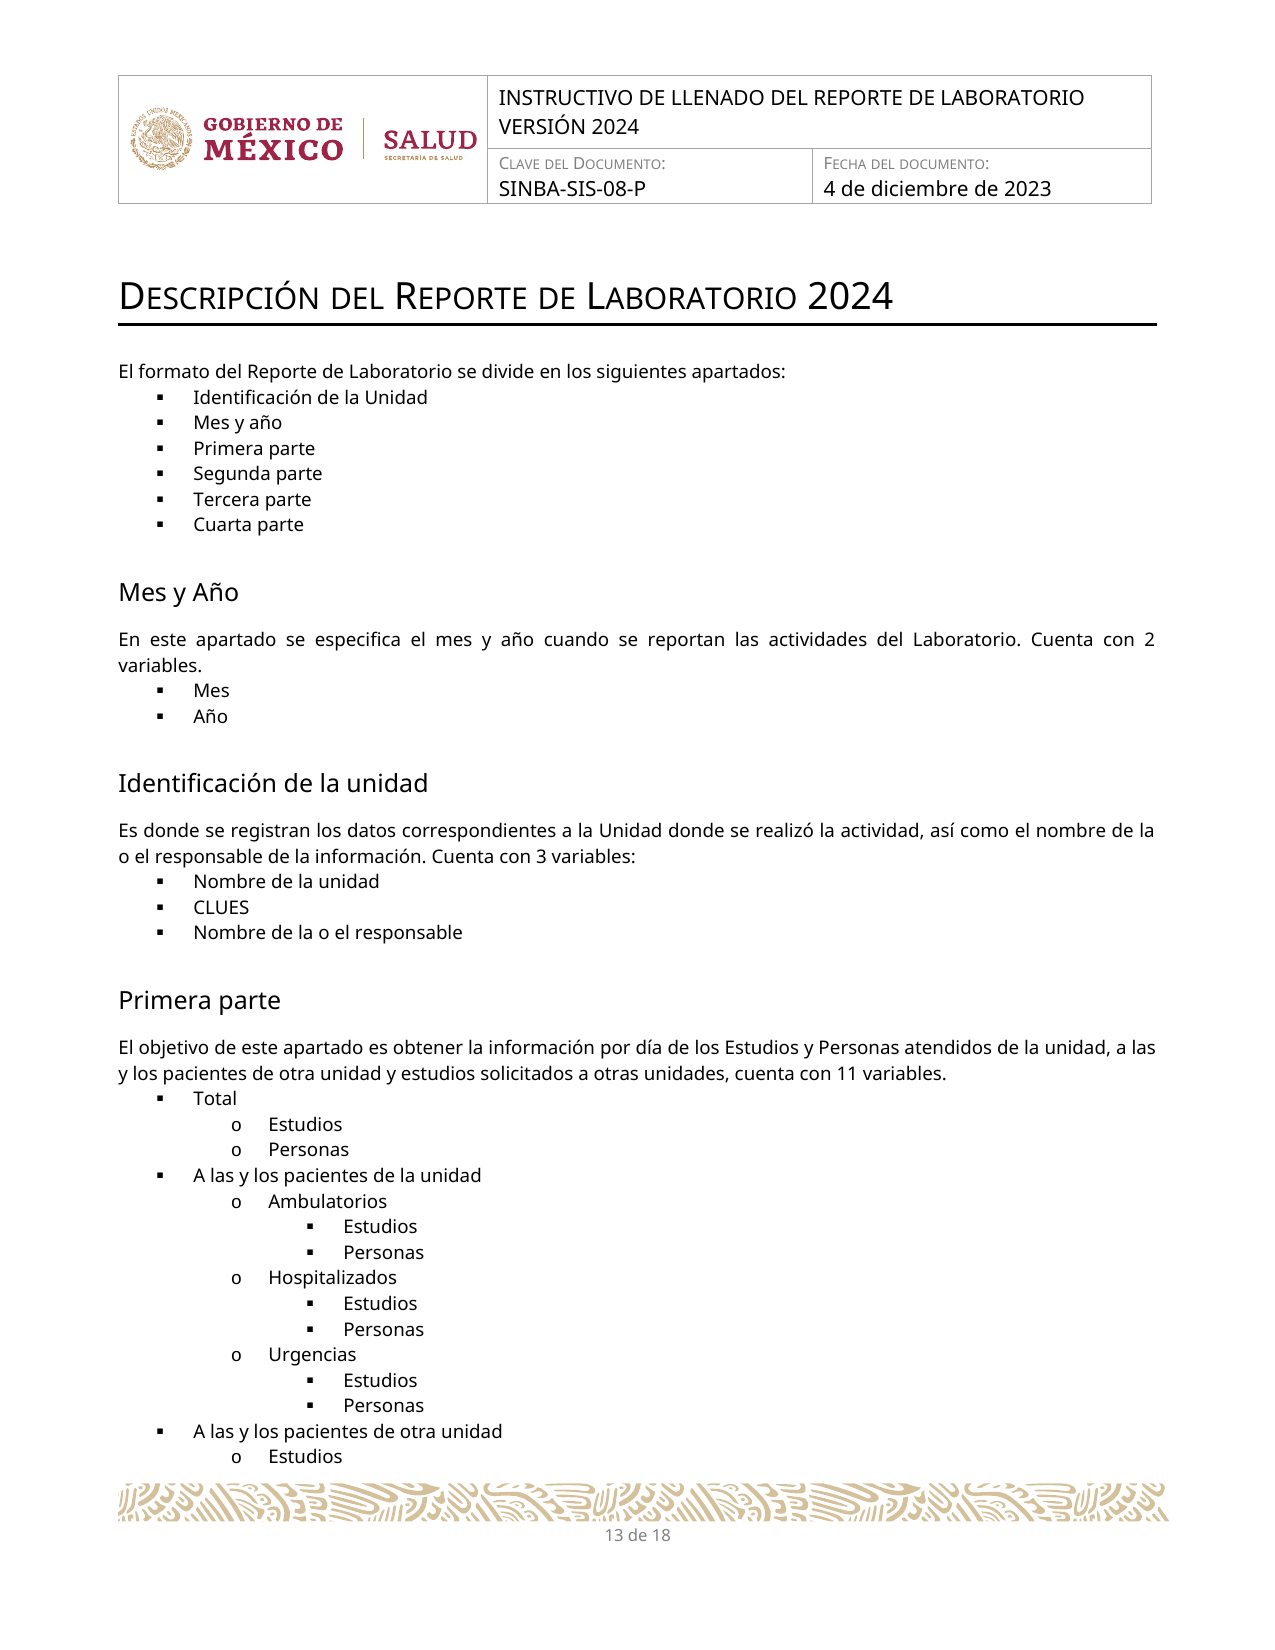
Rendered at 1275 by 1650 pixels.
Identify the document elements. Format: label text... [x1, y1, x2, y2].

list Año [156, 703, 1157, 728]
list Estudios [306, 1214, 1157, 1239]
subtitle Mes y Año [118, 575, 1157, 609]
list Estudios [306, 1290, 1157, 1316]
list Personas [306, 1393, 1157, 1418]
list Primera parte [156, 435, 1157, 461]
list Personas [306, 1316, 1157, 1341]
text Es donde se registran los datos correspondientes a la Unidad donde se realizó la actividad, así como el nombre de la o el responsable de la información. Cuenta con 3 variables: [118, 818, 1157, 869]
list Tercera parte [156, 486, 1157, 512]
list Identificación de la Unidad [156, 384, 1157, 409]
list Nombre de la o el responsable [156, 920, 1157, 945]
list Urgencias [231, 1341, 1157, 1367]
list Mes [156, 677, 1157, 703]
list A las y los pacientes de otra unidad [156, 1418, 1157, 1444]
subtitle Descripción del Reporte de Laboratorio 2024 [118, 270, 1157, 323]
list Mes y año [156, 409, 1157, 435]
list Nombre de la unidad [156, 869, 1157, 894]
list Estudios [231, 1444, 1157, 1469]
text En este apartado se especifica el mes y año cuando se reportan las actividades del Laboratorio. Cuenta con 2 variables. [118, 626, 1157, 677]
text El formato del Reporte de Laboratorio se divide en los siguientes apartados: [118, 358, 1157, 384]
list Hospitalizados [231, 1265, 1157, 1290]
list Estudios [306, 1367, 1157, 1393]
list Total [156, 1085, 1157, 1111]
list A las y los pacientes de la unidad [156, 1162, 1157, 1188]
list Segunda parte [156, 461, 1157, 486]
list Personas [231, 1137, 1157, 1162]
text El objetivo de este apartado es obtener la información por día de los Estudios y Personas atendidos de la unidad, a las y los pacientes de otra unidad y estudios solicitados a otras unidades, cuenta con 11 variables. [118, 1034, 1157, 1085]
subtitle Primera parte [118, 983, 1157, 1017]
list Personas [306, 1239, 1157, 1265]
list CLUES [156, 894, 1157, 920]
subtitle Identificación de la unidad [118, 766, 1157, 800]
list Estudios [231, 1111, 1157, 1137]
list Cuarta parte [156, 512, 1157, 537]
list Ambulatorios [231, 1188, 1157, 1214]
